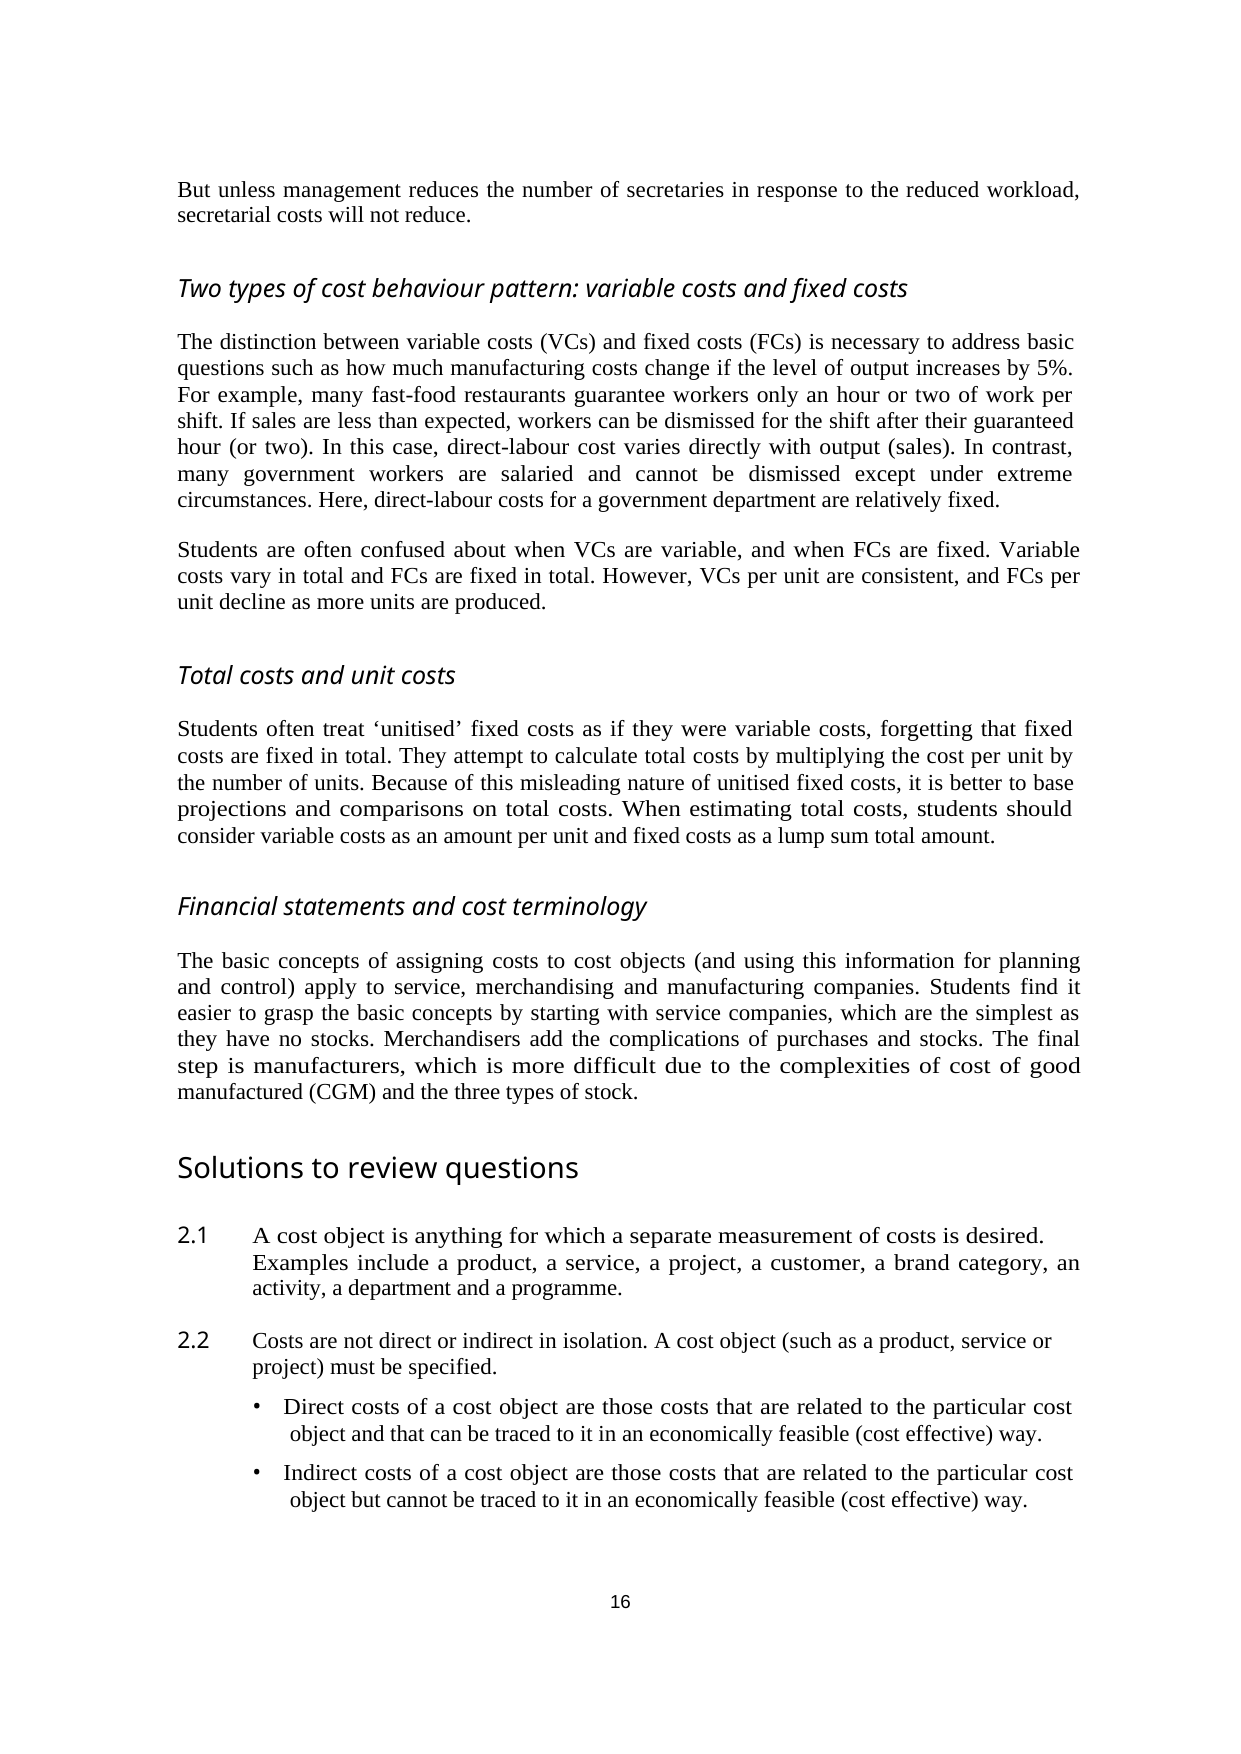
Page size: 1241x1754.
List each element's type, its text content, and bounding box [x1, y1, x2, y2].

text Students are often confused about when VCs are variable, and when FCs are fixed. Variable costs vary in total and FCs are fixed in total. However, VCs per unit are consistent, and FCs per unit decline as more units are produced. [177, 537, 1082, 615]
text Two types of cost behaviour pattern: variable costs and fixed costs [177, 274, 1090, 303]
text But unless management reduces the number of secretaries in response to the reduced workload, secretarial costs will not reduce. [177, 177, 1082, 227]
text • Direct costs of a cost object are those costs that are related to the particular cost object and that can be traced to it in an economically feasible (cost effective) way. [252, 1392, 1082, 1447]
text Solutions to review questions [177, 1152, 1090, 1185]
text Financial statements and cost terminology [177, 893, 1090, 922]
text 2.1 A cost object is anything for which a separate measurement of costs is desired. [177, 1222, 1090, 1248]
text 2.2 Costs are not direct or indirect in isolation. A cost object (such as a product, service or [177, 1327, 1090, 1354]
text Total costs and unit costs [177, 662, 1090, 690]
text • Indirect costs of a cost object are those costs that are related to the particular cost object but cannot be traced to it in an economically feasible (cost effective) way. [252, 1459, 1082, 1513]
text The basic concepts of assigning costs to cost objects (and using this information for planning and control) apply to service, merchandising and manufacturing companies. Students find it easier to grasp the basic concepts by starting with service companies, which are the simplest as they have no stocks. Merchandisers add the complications of purchases and stocks. The final step is manufacturers, which is more difficult due to the complexities of cost of good manufactured (CGM) and the three types of stock. [177, 947, 1082, 1104]
text Examples include a product, a service, a project, a customer, a brand category, an activity, a department and a programme. [252, 1250, 1082, 1300]
text 16 [610, 1591, 1090, 1612]
text The distinction between variable costs (VCs) and fixed costs (FCs) is necessary to address basic questions such as how much manufacturing costs change if the level of output increases by 5%. For example, many fast-food restaurants guarantee workers only an hour or two of work per shift. If sales are less than expected, workers can be dismissed for the shift after their guaranteed hour (or two). In this case, direct-labour cost varies directly with output (sales). In contrast, many government workers are salaried and cannot be dismissed except under extreme circumstances. Here, direct-labour costs for a government department are relatively fixed. [177, 328, 1082, 513]
text Students often treat ‘unitised’ fixed costs as if they were variable costs, forgetting that fixed costs are fixed in total. They attempt to calculate total costs by multiplying the cost per unit by the number of units. Because of this misleading nature of unitised fixed costs, it is better to base projections and comparisons on total costs. When estimating total costs, students should consider variable costs as an amount per unit and fixed costs as a lump sum total amount. [177, 716, 1082, 848]
text project) must be specified. [177, 1354, 1090, 1380]
